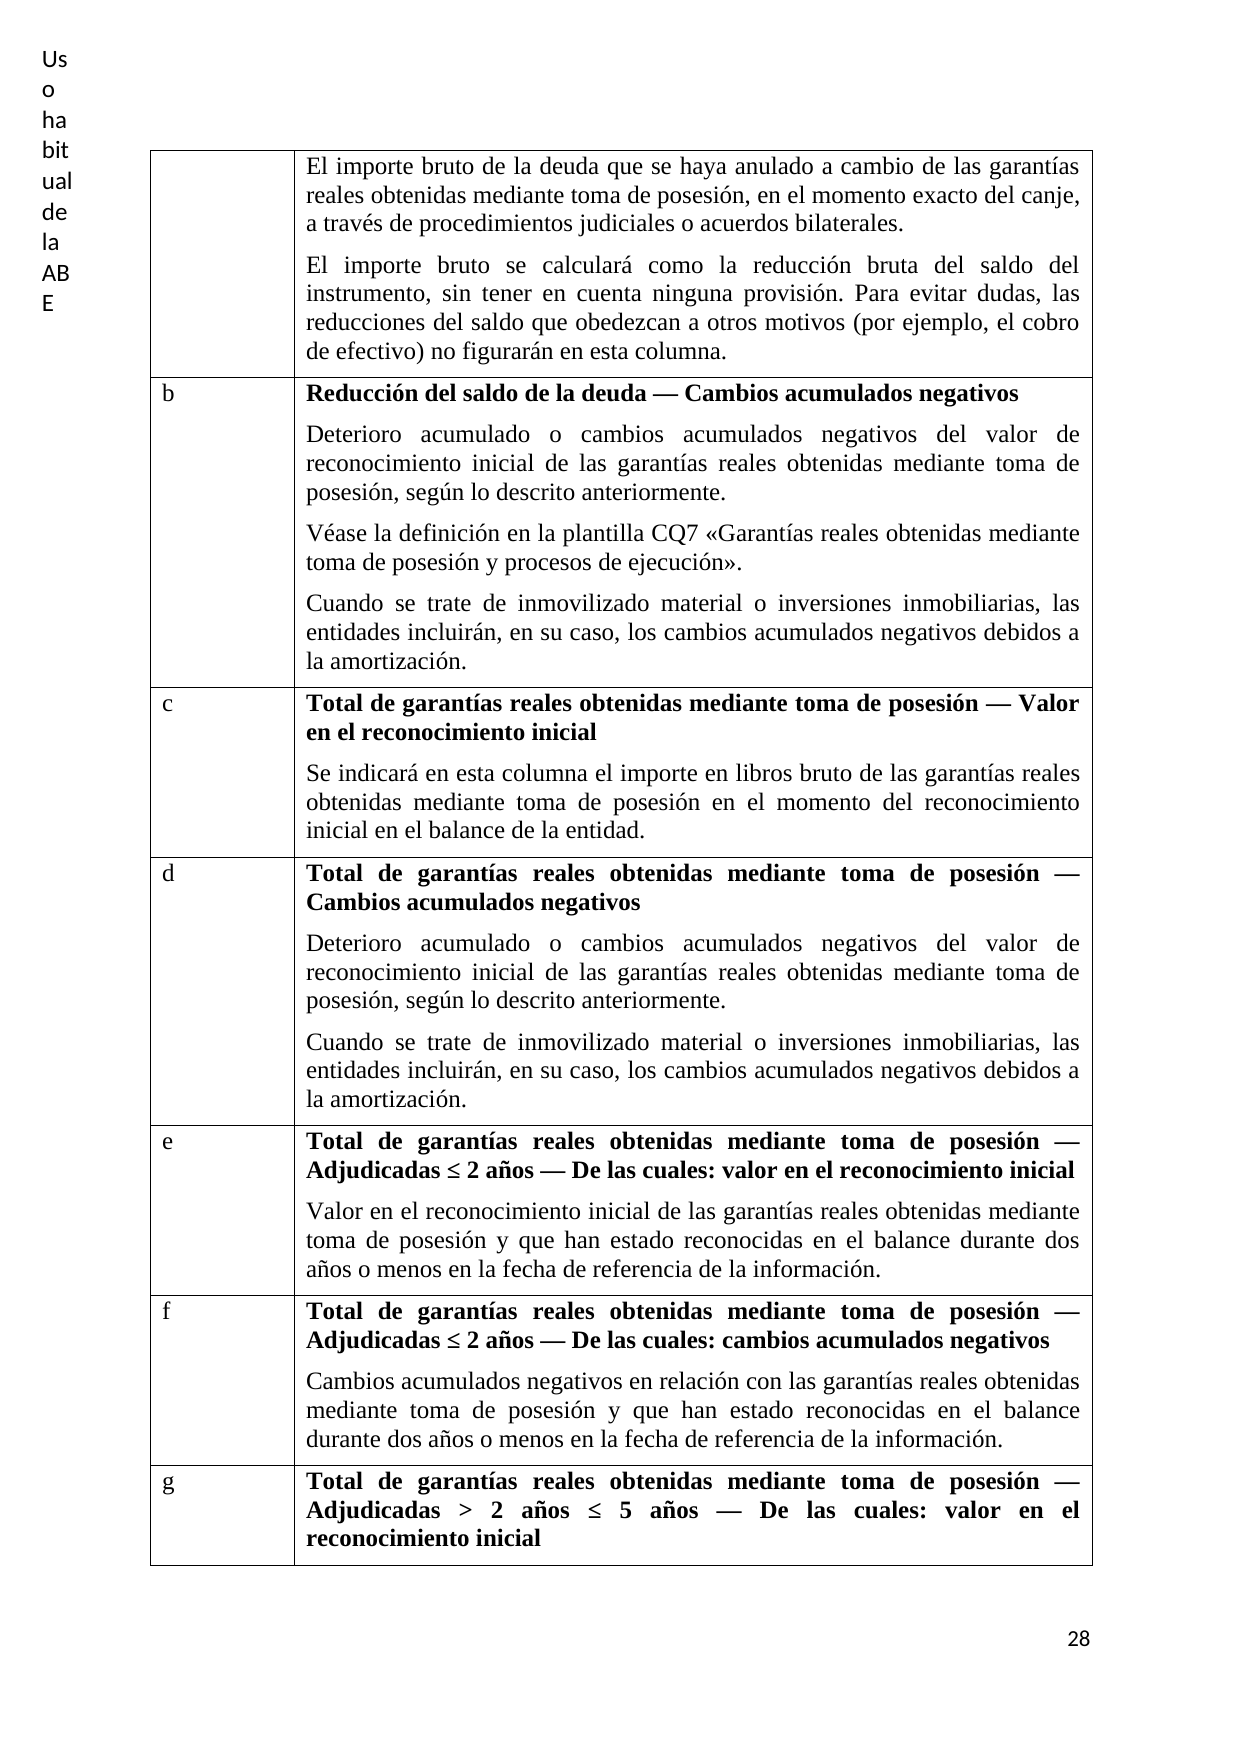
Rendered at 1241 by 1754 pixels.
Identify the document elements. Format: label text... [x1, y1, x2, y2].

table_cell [295, 1466, 1092, 1565]
table_cell f [151, 1296, 294, 1465]
table_cell Total de garantías reales obtenidas mediante toma de posesión — Cambios acumulados negativos Deterioro acumulado o cambios acumulados negativos del valor de reconocimiento inicial de las garantías reales obtenidas mediante toma de posesión, según lo descrito anteriormente. Cuando se trate de inmovilizado material o inversiones inmobiliarias, las entidades incluirán, en su caso, los cambios acumulados negativos debidos a la amortización. [295, 858, 1092, 1125]
table_cell Total de garantías reales obtenidas mediante toma de posesión — Valor en el reconocimiento inicial Se indicará en esta columna el importe en libros bruto de las garantías reales obtenidas mediante toma de posesión en el momento del reconocimiento inicial en el balance de la entidad. [295, 688, 1092, 857]
table_cell e [151, 1126, 294, 1295]
table_cell Reducción del saldo de la deuda — Cambios acumulados negativos Deterioro acumulado o cambios acumulados negativos del valor de reconocimiento inicial de las garantías reales obtenidas mediante toma de posesión, según lo descrito anteriormente. Véase la definición en la plantilla CQ7 «Garantías reales obtenidas mediante toma de posesión y procesos de ejecución». Cuando se trate de inmovilizado material o inversiones inmobiliarias, las entidades incluirán, en su caso, los cambios acumulados negativos debidos a la amortización. [295, 378, 1092, 687]
table_cell Total de garantías reales obtenidas mediante toma de posesión — Adjudicadas ≤ 2 años — De las cuales: cambios acumulados negativos Cambios acumulados negativos en relación con las garantías reales obtenidas mediante toma de posesión y que han estado reconocidas en el balance durante dos años o menos en la fecha de referencia de la información. [295, 1296, 1092, 1465]
table_cell a [151, 151, 294, 377]
table_cell d [151, 858, 294, 1125]
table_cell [295, 151, 1092, 377]
table_cell b [151, 378, 294, 687]
table_cell c [151, 688, 294, 857]
table_cell Total de garantías reales obtenidas mediante toma de posesión — Adjudicadas ≤ 2 años — De las cuales: valor en el reconocimiento inicial Valor en el reconocimiento inicial de las garantías reales obtenidas mediante toma de posesión y que han estado reconocidas en el balance durante dos años o menos en la fecha de referencia de la información. [295, 1126, 1092, 1295]
table_cell g [151, 1466, 294, 1565]
